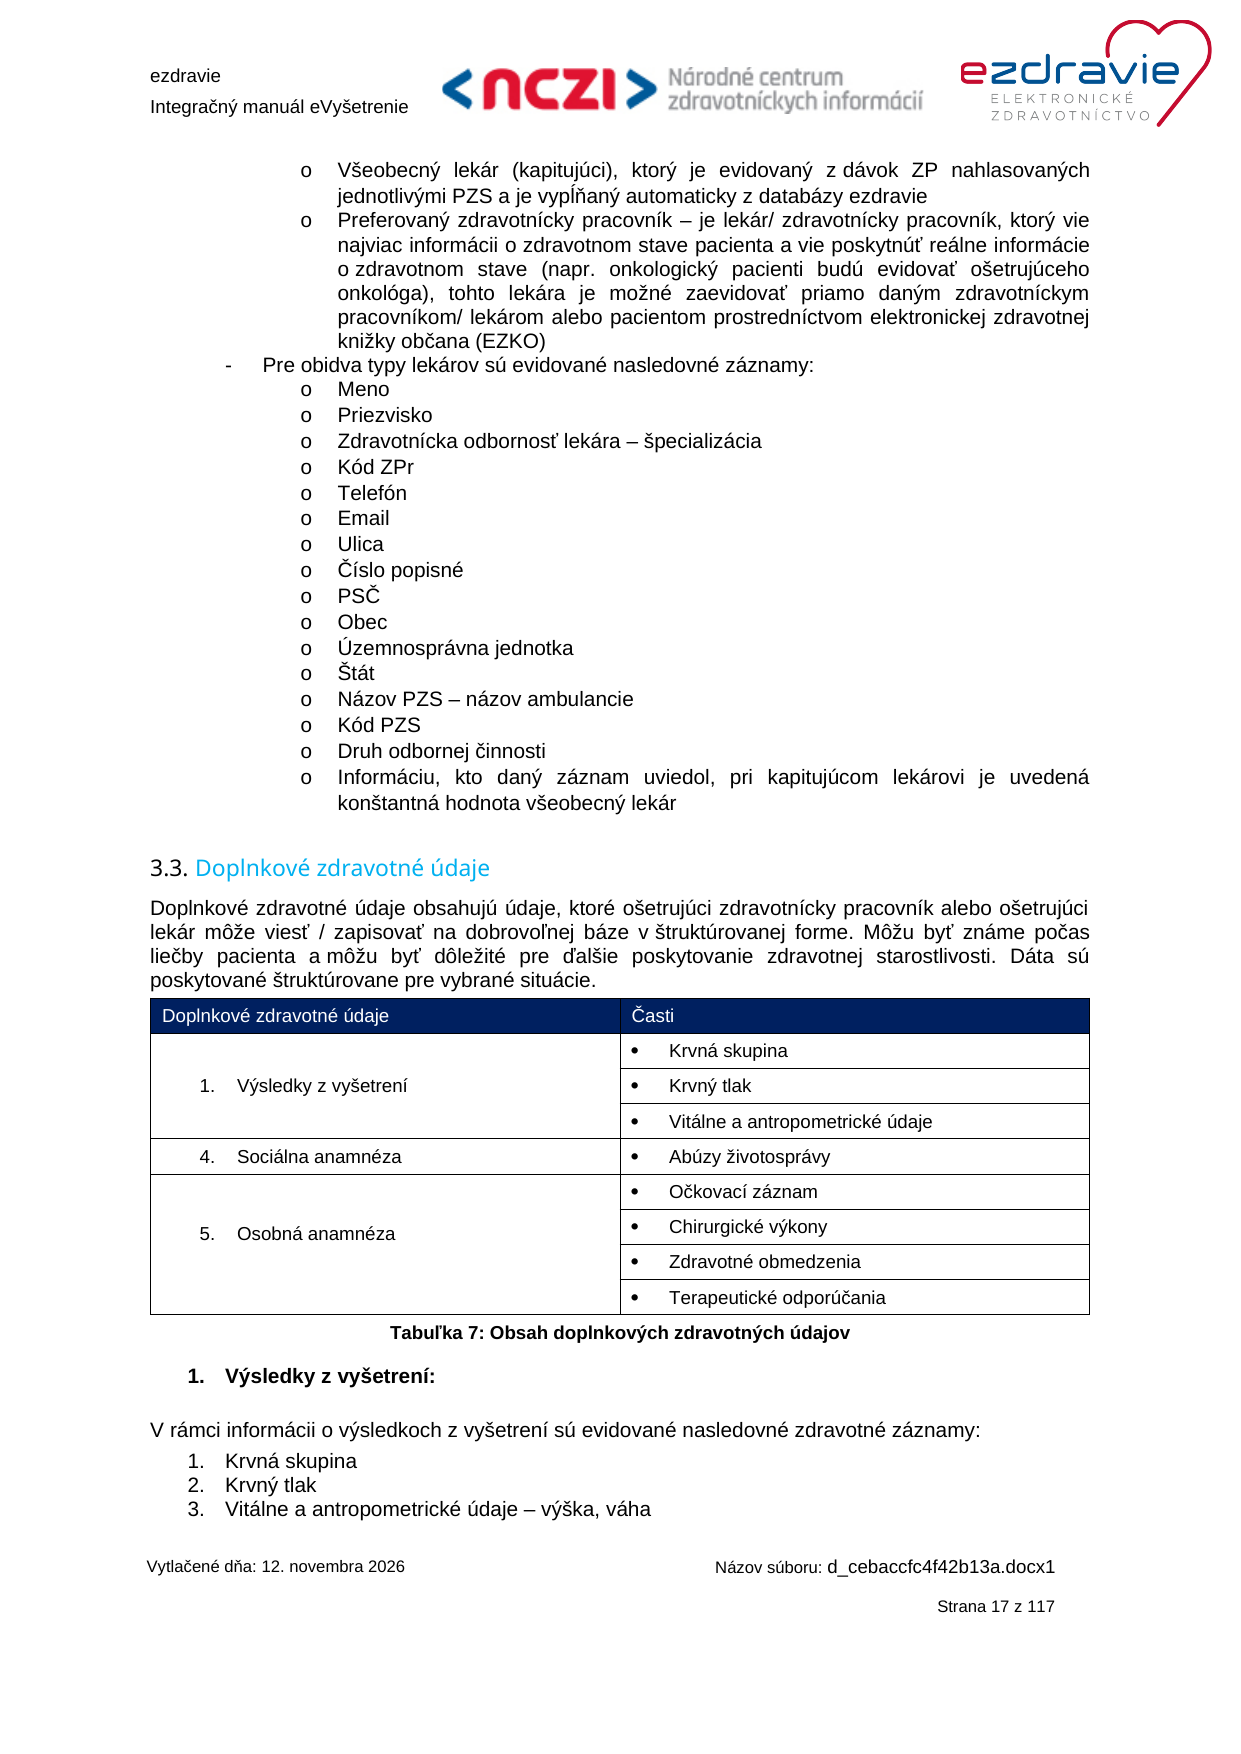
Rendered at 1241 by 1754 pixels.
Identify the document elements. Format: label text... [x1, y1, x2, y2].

table_cell Očkovací záznam [621, 1175, 1089, 1209]
list Územnosprávna jednotka [300, 635, 1090, 661]
text V rámci informácii o výsledkoch z vyšetrení sú evidované nasledovné zdravotné záznamy: [150, 1418, 1090, 1442]
table_cell Sociálna anamnéza [151, 1139, 620, 1173]
list Priezvisko [300, 403, 1090, 429]
list Preferovaný zdravotnícky pracovník – je lekár/ zdravotnícky pracovník, ktorý vie najviac informácii o zdravotnom stave pacienta a vie poskytnúť reálne informácie o zdravotnom stave (napr. onkologický pacienti budú evidovať ošetrujúceho onkológa), tohto lekára je možné zaevidovať priamo daným zdravotníckym pracovníkom/ lekárom alebo pacientom prostredníctvom elektronickej zdravotnej knižky občana (EZKO) [300, 207, 1090, 353]
list Zdravotnícka odbornosť lekára – špecializácia [300, 429, 1090, 454]
list Email [300, 506, 1090, 532]
list Výsledky z vyšetrení: [187, 1364, 1090, 1388]
table_cell Zdravotné obmedzenia [621, 1245, 1089, 1279]
list Číslo popisné [300, 558, 1090, 584]
table_cell Terapeutické odporúčania [621, 1280, 1089, 1314]
table_header Časti [621, 999, 1089, 1033]
list Štát [300, 661, 1090, 687]
table_cell Osobná anamnéza [151, 1175, 620, 1314]
table_header Doplnkové zdravotné údaje [151, 999, 620, 1033]
list Telefón [300, 480, 1090, 506]
picture [961, 20, 1212, 127]
table_cell Krvný tlak [621, 1069, 1089, 1103]
list Meno [300, 377, 1090, 403]
list Krvný tlak [187, 1472, 1090, 1496]
list Informáciu, kto daný záznam uviedol, pri kapitujúcom lekárovi je uvedená konštantná hodnota všeobecný lekár [300, 764, 1090, 814]
table_cell Krvná skupina [621, 1034, 1089, 1068]
text Tabuľka 7: Obsah doplnkových zdravotných údajov [150, 1322, 1090, 1343]
list Krvná skupina [187, 1448, 1090, 1472]
list Všeobecný lekár (kapitujúci), ktorý je evidovaný z dávok ZP nahlasovaných jednotlivými PZS a je vypĺňaný automaticky z databázy ezdravie [300, 158, 1090, 207]
list Názov PZS – názov ambulancie [300, 687, 1090, 713]
list Kód PZS [300, 713, 1090, 739]
table_cell Chirurgické výkony [621, 1210, 1089, 1244]
list Kód ZPr [300, 454, 1090, 480]
list Ulica [300, 532, 1090, 558]
list PSČ [300, 584, 1090, 609]
text Doplnkové zdravotné údaje obsahujú údaje, ktoré ošetrujúci zdravotnícky pracovník alebo ošetrujúci lekár môže viesť / zapisovať na dobrovoľnej báze v štruktúrovanej forme. Môžu byť známe počas liečby pacienta a môžu byť dôležité pre ďalšie poskytovanie zdravotnej starostlivosti. Dáta sú poskytované štruktúrovane pre vybrané situácie. [150, 896, 1090, 991]
table_cell Vitálne a antropometrické údaje [621, 1104, 1089, 1138]
table_cell Výsledky z vyšetrení [151, 1034, 620, 1138]
list Obec [300, 609, 1090, 635]
subtitle Doplnkové zdravotné údaje [150, 852, 1090, 883]
list Druh odbornej činnosti [300, 739, 1090, 764]
table_cell Abúzy životosprávy [621, 1139, 1089, 1173]
list Vitálne a antropometrické údaje – výška, váha [187, 1496, 1090, 1520]
list Pre obidva typy lekárov sú evidované nasledovné záznamy: [225, 353, 1090, 377]
picture [442, 67, 924, 114]
